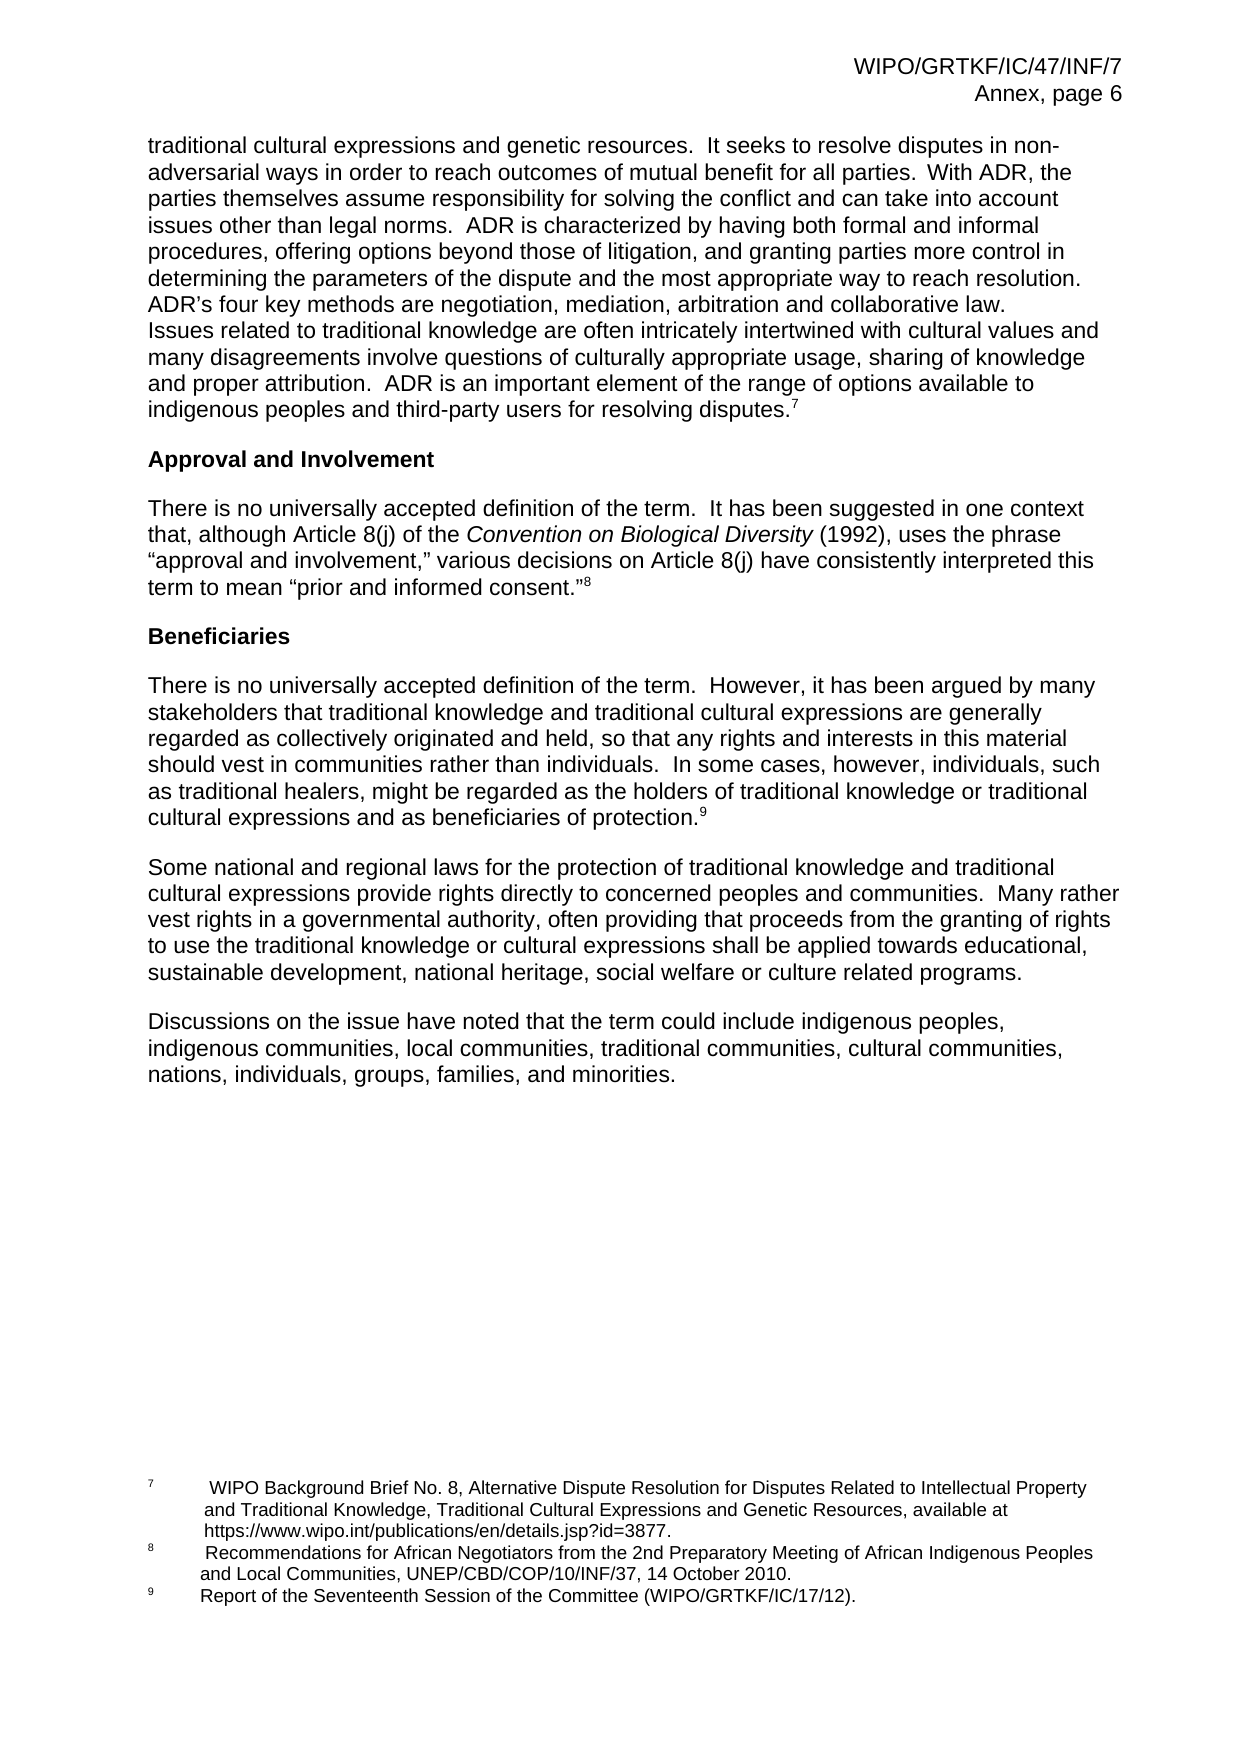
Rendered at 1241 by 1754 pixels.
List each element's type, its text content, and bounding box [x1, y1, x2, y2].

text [148, 132, 1122, 317]
subtitle Approval and Involvement [148, 446, 1122, 472]
text There is no universally accepted definition of the term. It has been suggested in one context that, although Article 8(j) of the Convention on Biological Diversity (1992), uses the phrase “approval and involvement,” various decisions on Article 8(j) have consistently interpreted this term to mean “prior and informed consent.” [148, 495, 1122, 600]
text Discussions on the issue have noted that the term could include indigenous peoples, indigenous communities, local communities, traditional communities, cultural communities, nations, individuals, groups, families, and minorities. [148, 1008, 1122, 1087]
text Issues related to traditional knowledge are often intricately intertwined with cultural values and many disagreements involve questions of culturally appropriate usage, sharing of knowledge and proper attribution. ADR is an important element of the range of options available to indigenous peoples and third-party users for resolving disputes. [148, 317, 1122, 423]
text Some national and regional laws for the protection of traditional knowledge and traditional cultural expressions provide rights directly to concerned peoples and communities. Many rather vest rights in a governmental authority, often providing that proceeds from the granting of rights to use the traditional knowledge or cultural expressions shall be applied towards educational, sustainable development, national heritage, social welfare or culture related programs. [148, 853, 1122, 985]
subtitle Beneficiaries [148, 623, 1122, 649]
text There is no universally accepted definition of the term. However, it has been argued by many stakeholders that traditional knowledge and traditional cultural expressions are generally regarded as collectively originated and held, so that any rights and interests in this material should vest in communities rather than individuals. In some cases, however, individuals, such as traditional healers, might be regarded as the holders of traditional knowledge or traditional cultural expressions and as beneficiaries of protection. [148, 672, 1122, 831]
